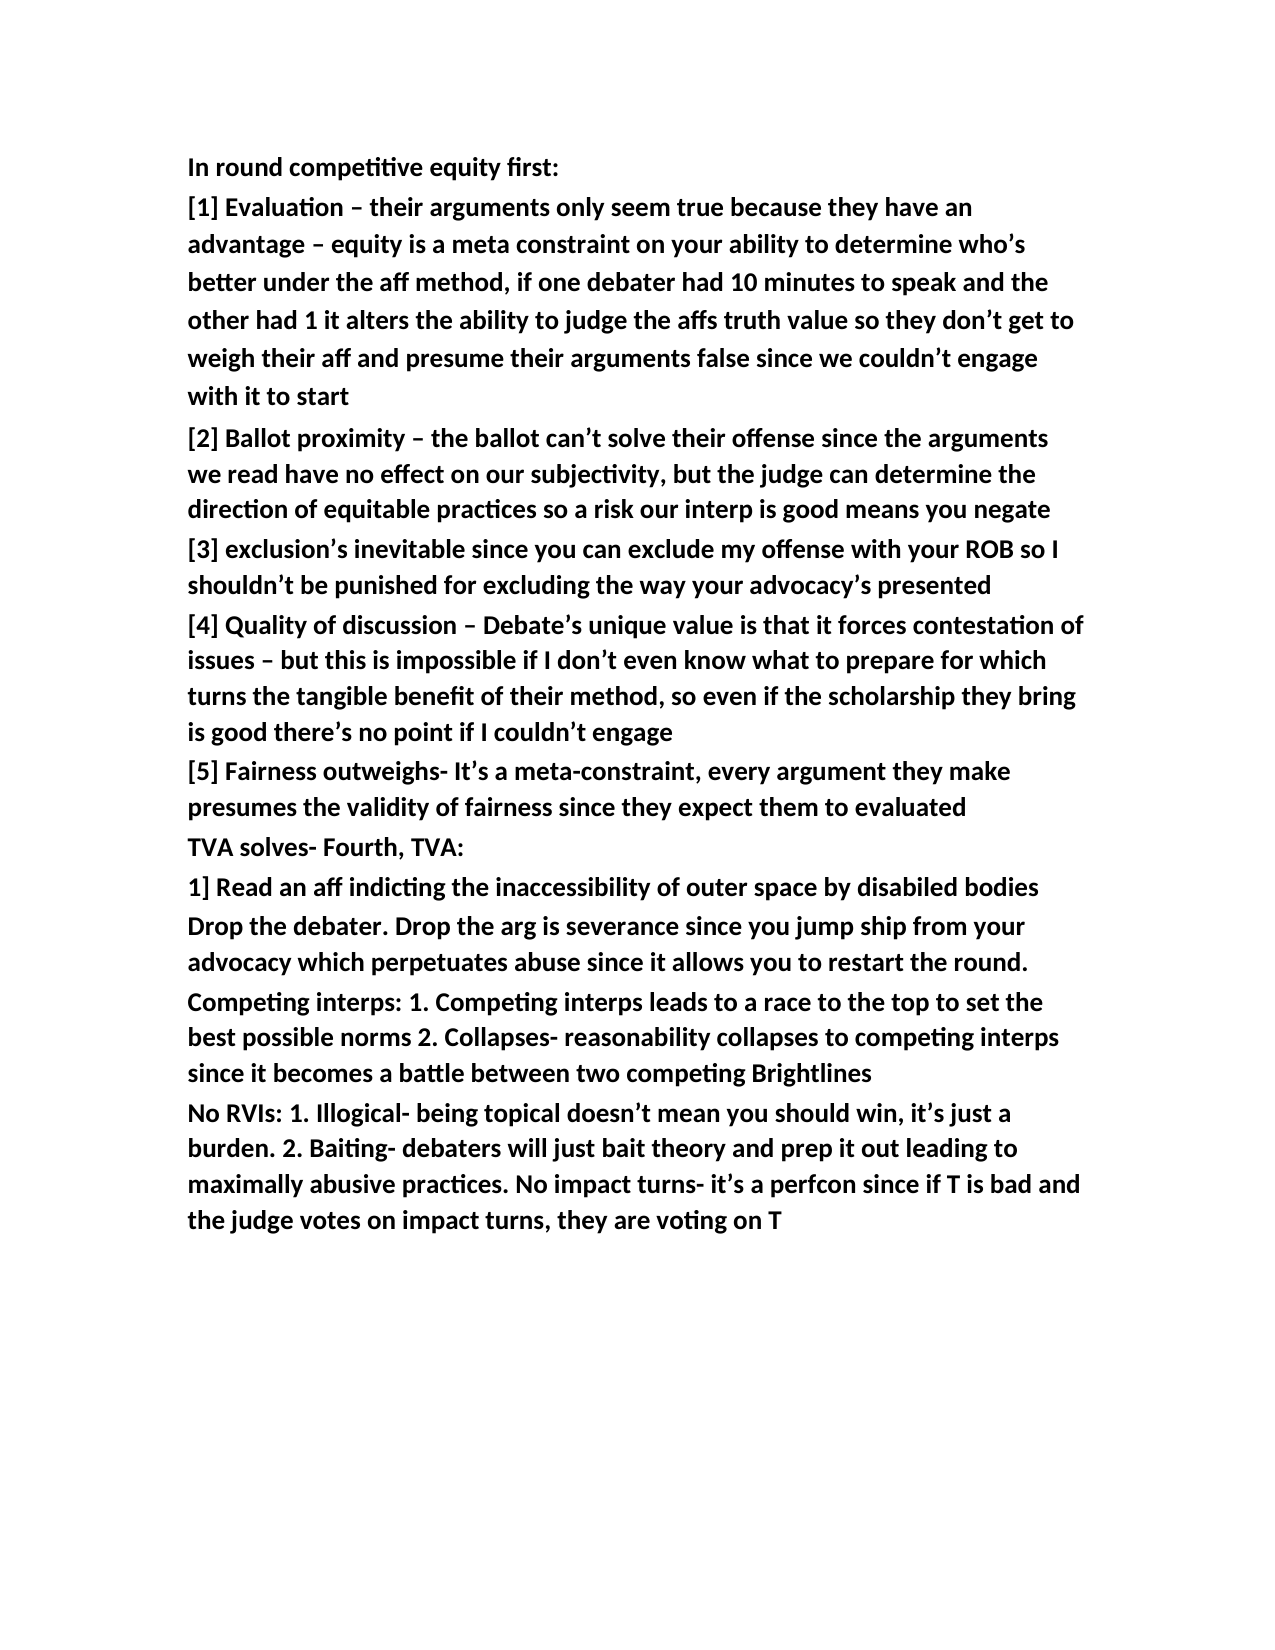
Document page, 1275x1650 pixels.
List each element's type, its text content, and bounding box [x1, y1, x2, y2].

subtitle [5] Fairness outweighs- It’s a meta-constraint, every argument they make presumes the validity of fairness since they expect them to evaluated [187, 754, 1087, 823]
subtitle In round competitive equity first: [187, 150, 1087, 183]
subtitle [2] Ballot proximity – the ballot can’t solve their offense since the arguments we read have no effect on our subjectivity, but the judge can determine the direction of equitable practices so a risk our interp is good means you negate [187, 421, 1087, 526]
subtitle Drop the debater. Drop the arg is severance since you jump ship from your advocacy which perpetuates abuse since it allows you to restart the round. [187, 909, 1087, 978]
subtitle Competing interps: 1. Competing interps leads to a race to the top to set the best possible norms 2. Collapses- reasonability collapses to competing interps since it becomes a battle between two competing Brightlines [187, 985, 1087, 1089]
subtitle TVA solves- Fourth, TVA: [187, 830, 1087, 863]
subtitle [1] Evaluation – their arguments only seem true because they have an advantage – equity is a meta constraint on your ability to determine who’s better under the aff method, if one debater had 10 minutes to speak and the other had 1 it alters the ability to judge the affs truth value so they don’t get to weigh their aff and presume their arguments false since we couldn’t engage with it to start [187, 190, 1087, 412]
subtitle [4] Quality of discussion – Debate’s unique value is that it forces contestation of issues – but this is impossible if I don’t even know what to prepare for which turns the tangible benefit of their method, so even if the scholarship they bring is good there’s no point if I couldn’t engage [187, 608, 1087, 748]
subtitle No RVIs: 1. Illogical- being topical doesn’t mean you should win, it’s just a burden. 2. Baiting- debaters will just bait theory and prep it out leading to maximally abusive practices. No impact turns- it’s a perfcon since if T is bad and the judge votes on impact turns, they are voting on T [187, 1096, 1087, 1236]
subtitle [3] exclusion’s inevitable since you can exclude my offense with your ROB so I shouldn’t be punished for excluding the way your advocacy’s presented [187, 532, 1087, 601]
subtitle 1] Read an aff indicting the inaccessibility of outer space by disabiled bodies [187, 870, 1087, 903]
